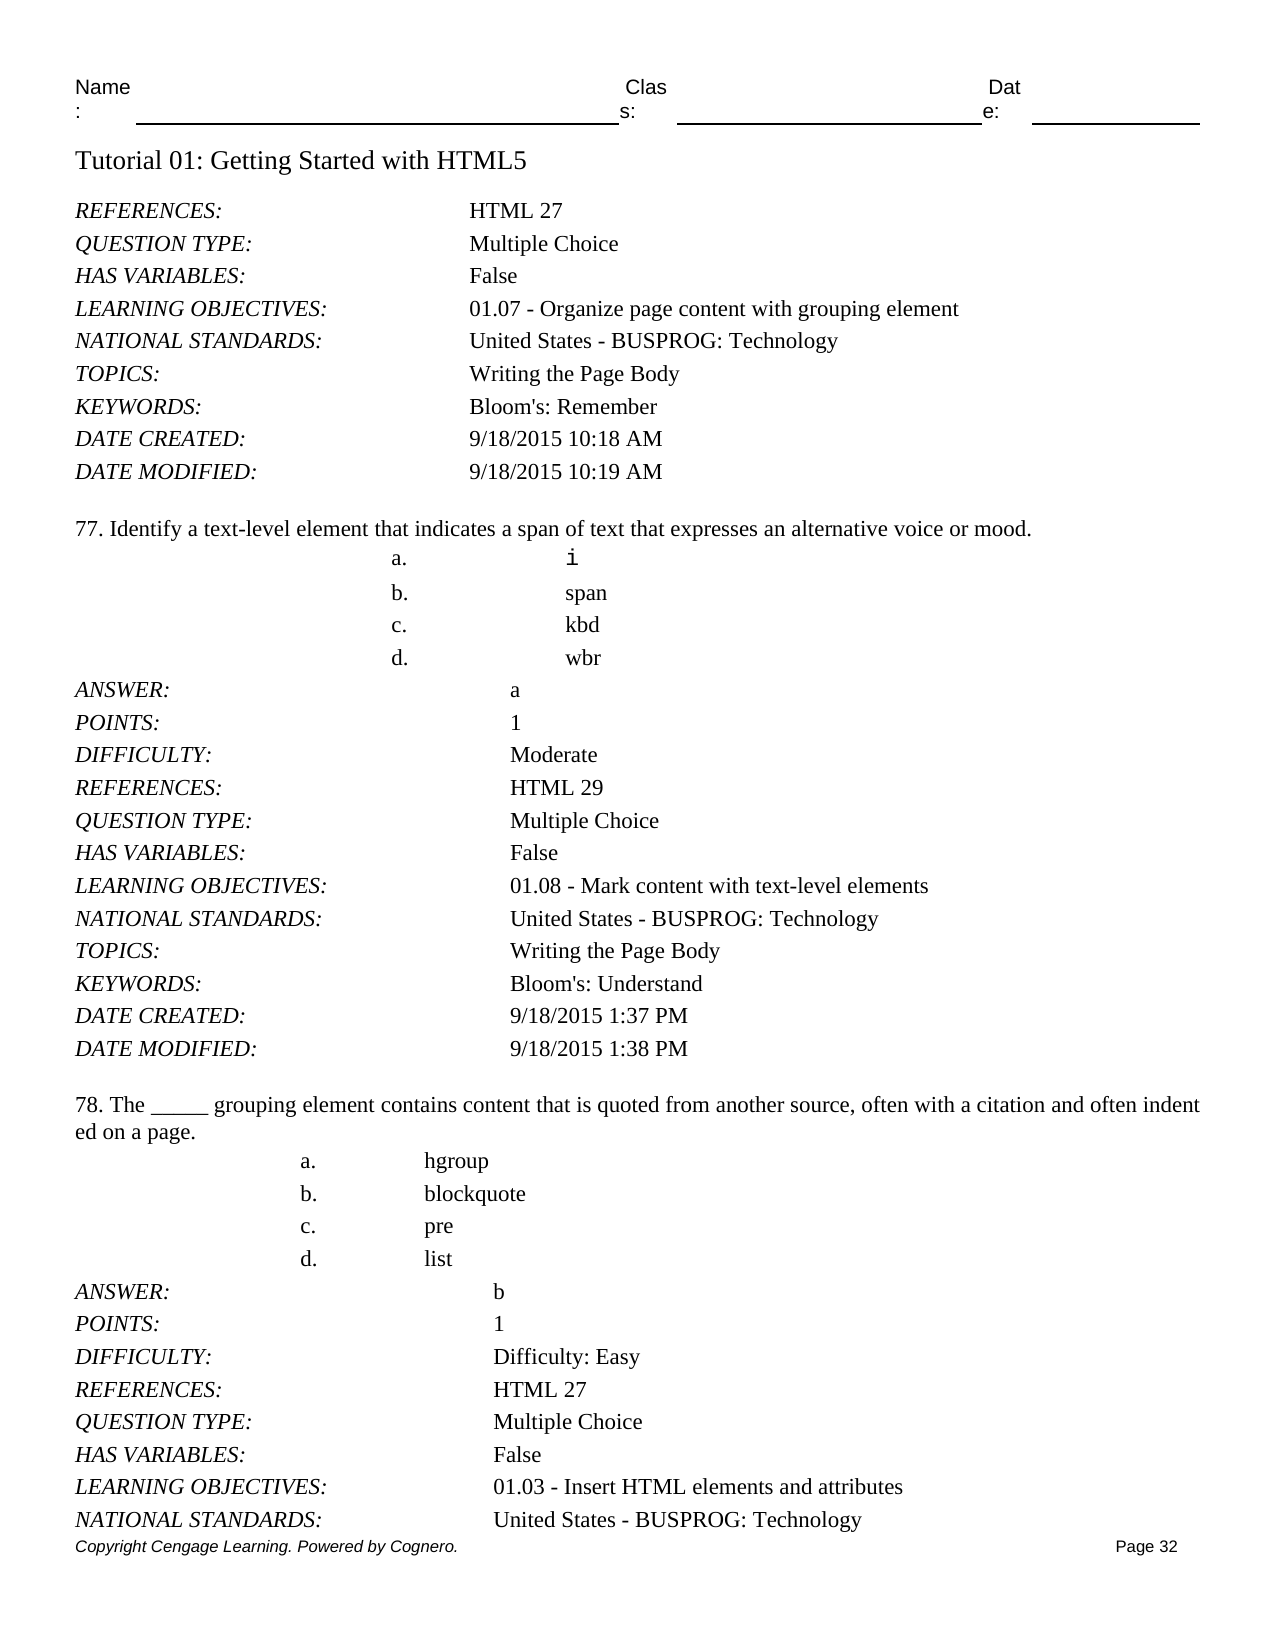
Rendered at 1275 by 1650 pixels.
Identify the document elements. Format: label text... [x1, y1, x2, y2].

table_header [75, 1092, 1200, 1536]
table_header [75, 194, 1200, 488]
table_header 77. ​Identify a text-level element that indicates a span of text that expresses an alternative voice or mood. [75, 515, 1200, 1064]
